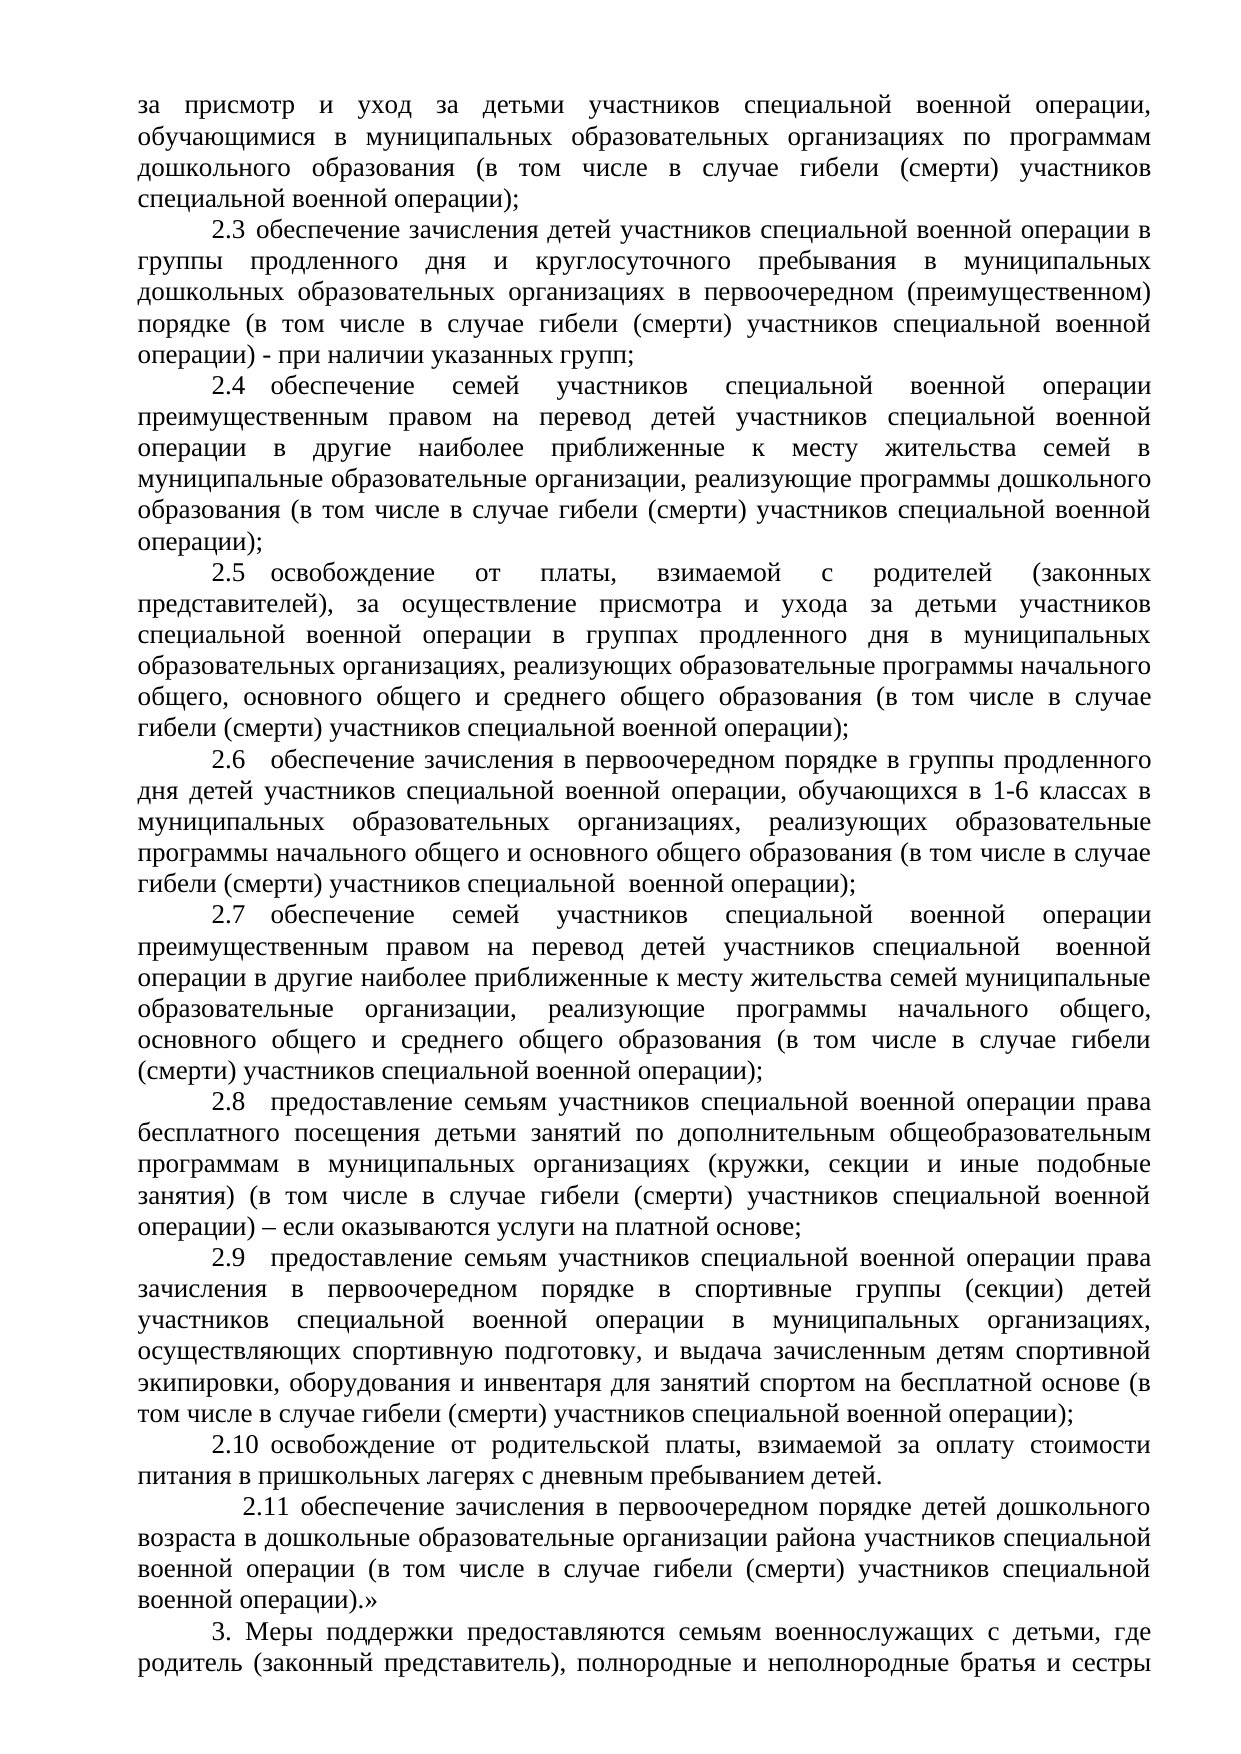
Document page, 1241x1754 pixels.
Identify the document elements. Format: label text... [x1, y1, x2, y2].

list 2.11 обеспечение зачисления в первоочередном порядке детей дошкольного возраста в дошкольные образовательные организации района участников специальной военной операции (в том числе в случае гибели (смерти) участников специальной военной операции).» [137, 1490, 1152, 1615]
list обеспечение зачисления в первоочередном порядке в группы продленного дня детей участников специальной военной операции, обучающихся в 1-6 классах в муниципальных образовательных организациях, реализующих образовательные программы начального общего и основного общего образования (в том числе в случае гибели (смерти) участников специальной военной операции); [137, 743, 1152, 898]
list предоставление семьям участников специальной военной операции права зачисления в первоочередном порядке в спортивные группы (секции) детей участников специальной военной операции в муниципальных организациях, осуществляющих спортивную подготовку, и выдача зачисленным детям спортивной экипировки, оборудования и инвентаря для занятий спортом на бесплатной основе (в том числе в случае гибели (смерти) участников специальной военной операции); [137, 1241, 1152, 1428]
list обеспечение зачисления детей участников специальной военной операции в группы продленного дня и круглосуточного пребывания в муниципальных дошкольных образовательных организациях в первоочередном (преимущественном) порядке (в том числе в случае гибели (смерти) участников специальной военной операции) - при наличии указанных групп; [137, 213, 1152, 369]
list обеспечение семей участников специальной военной операции преимущественным правом на перевод детей участников специальной военной операции в другие наиболее приближенные к месту жительства семей в муниципальные образовательные организации, реализующие программы дошкольного образования (в том числе в случае гибели (смерти) участников специальной военной операции); [137, 369, 1152, 556]
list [137, 89, 1152, 213]
list обеспечение семей участников специальной военной операции преимущественным правом на перевод детей участников специальной военной операции в другие наиболее приближенные к месту жительства семей муниципальные образовательные организации, реализующие программы начального общего, основного общего и среднего общего образования (в том числе в случае гибели (смерти) участников специальной военной операции); [137, 898, 1152, 1085]
list освобождение от родительской платы, взимаемой за оплату стоимости питания в пришкольных лагерях с дневным пребыванием детей. [137, 1428, 1152, 1490]
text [137, 1615, 1152, 1677]
list предоставление семьям участников специальной военной операции права бесплатного посещения детьми занятий по дополнительным общеобразовательным программам в муниципальных организациях (кружки, секции и иные подобные занятия) (в том числе в случае гибели (смерти) участников специальной военной операции) – если оказываются услуги на платной основе; [137, 1085, 1152, 1241]
list освобождение от платы, взимаемой с родителей (законных представителей), за осуществление присмотра и ухода за детьми участников специальной военной операции в группах продленного дня в муниципальных образовательных организациях, реализующих образовательные программы начального общего, основного общего и среднего общего образования (в том числе в случае гибели (смерти) участников специальной военной операции); [137, 556, 1152, 743]
